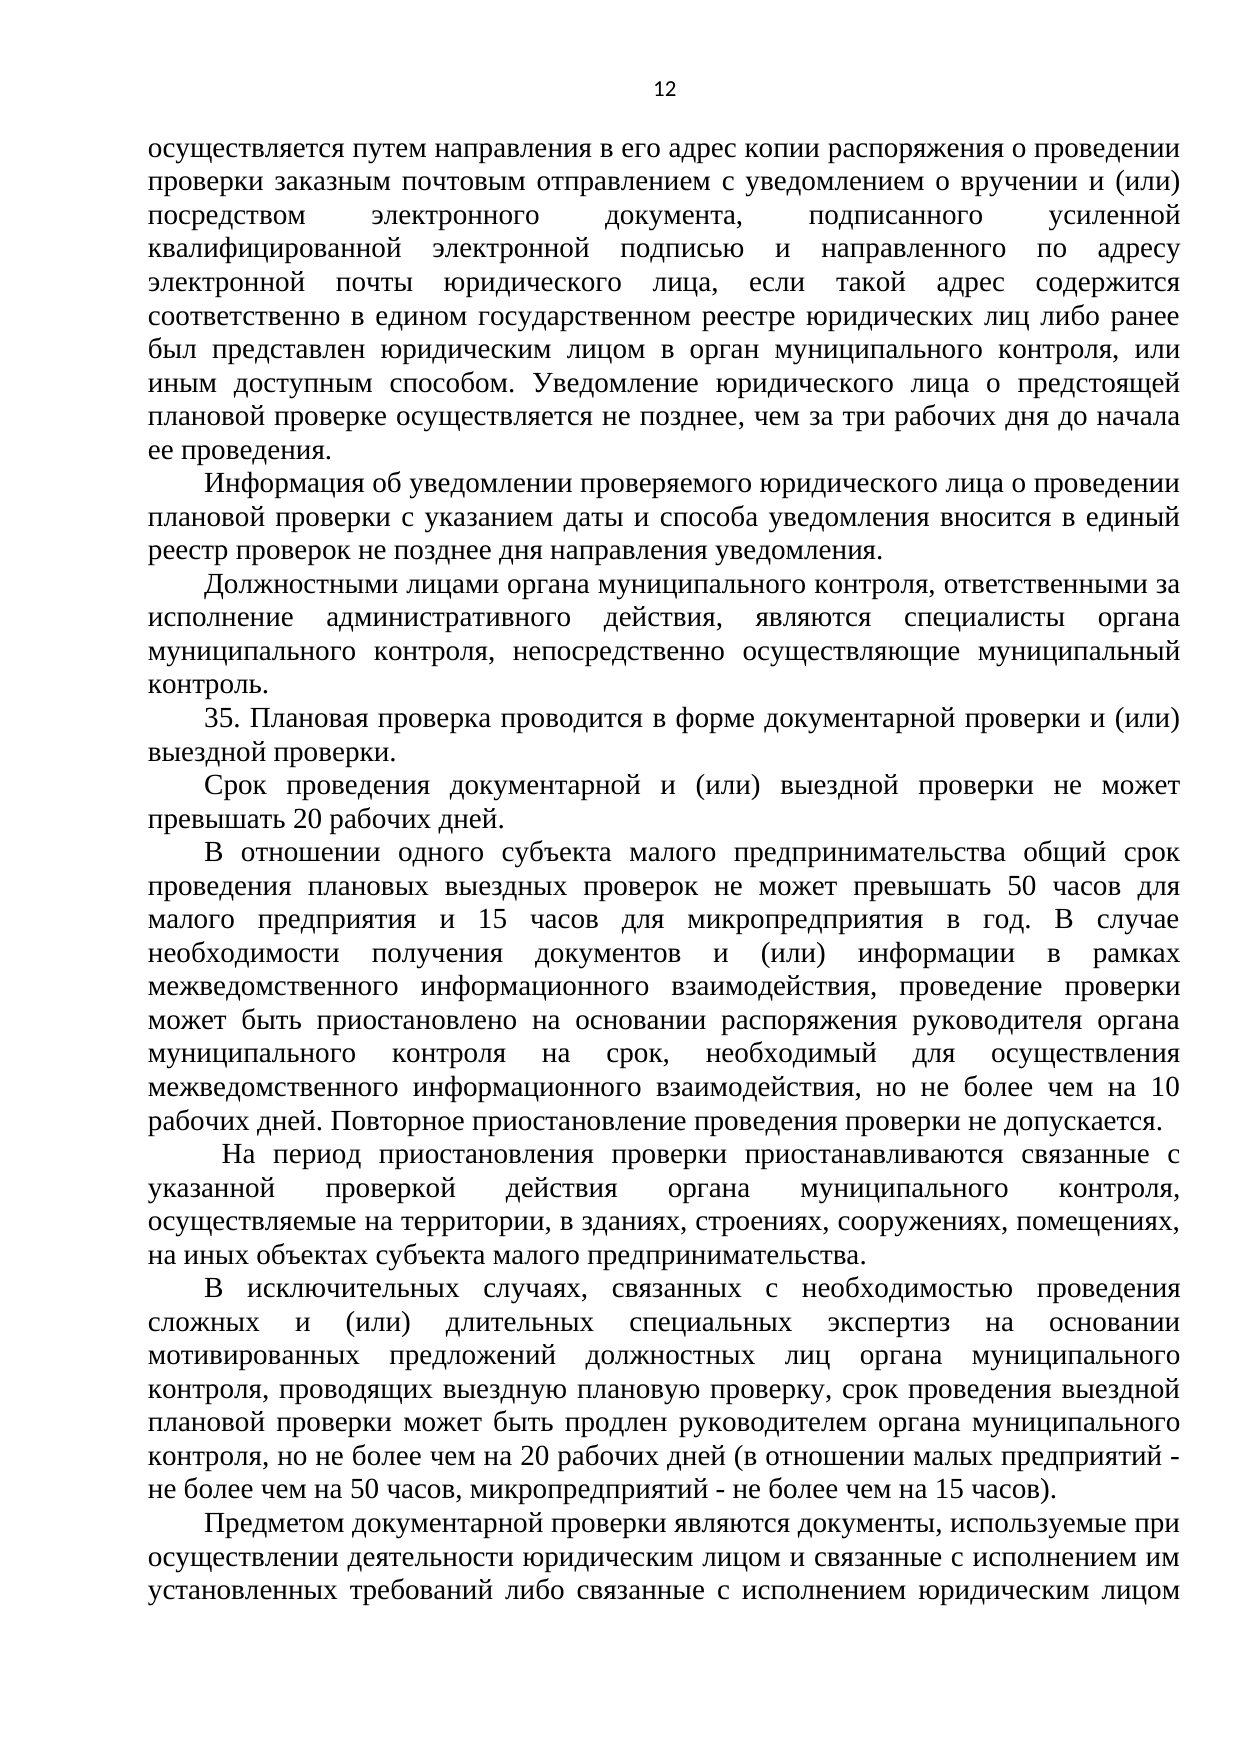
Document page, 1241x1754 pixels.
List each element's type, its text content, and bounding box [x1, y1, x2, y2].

text Должностными лицами органа муниципального контроля, ответственными за исполнение административного действия, являются специалисты органа муниципального контроля, непосредственно осуществляющие муниципальный контроль. [148, 566, 1181, 700]
text Информация об уведомлении проверяемого юридического лица о проведении плановой проверки с указанием даты и способа уведомления вносится в единый реестр проверок не позднее дня направления уведомления. [148, 465, 1181, 566]
text В отношении одного субъекта малого предпринимательства общий срок проведения плановых выездных проверок не может превышать 50 часов для малого предприятия и 15 часов для микропредприятия в год. В случае необходимости получения документов и (или) информации в рамках межведомственного информационного взаимодействия, проведение проверки может быть приостановлено на основании распоряжения руководителя органа муниципального контроля на срок, необходимый для осуществления межведомственного информационного взаимодействия, но не более чем на 10 рабочих дней. Повторное приостановление проведения проверки не допускается. [148, 834, 1181, 1136]
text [148, 1505, 1181, 1606]
text В исключительных случаях, связанных с необходимостью проведения сложных и (или) длительных специальных экспертиз на основании мотивированных предложений должностных лиц органа муниципального контроля, проводящих выездную плановую проверку, срок проведения выездной плановой проверки может быть продлен руководителем органа муниципального контроля, но не более чем на 20 рабочих дней (в отношении малых предприятий - не более чем на 50 часов, микропредприятий - не более чем на 15 часов). [148, 1270, 1181, 1505]
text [148, 130, 1181, 465]
text Срок проведения документарной и (или) выездной проверки не может превышать 20 рабочих дней. [148, 767, 1181, 834]
text 35. Плановая проверка проводится в форме документарной проверки и (или) выездной проверки. [148, 700, 1181, 767]
text На период приостановления проверки приостанавливаются связанные с указанной проверкой действия органа муниципального контроля, осуществляемые на территории, в зданиях, строениях, сооружениях, помещениях, на иных объектах субъекта малого предпринимательства. [148, 1136, 1181, 1270]
